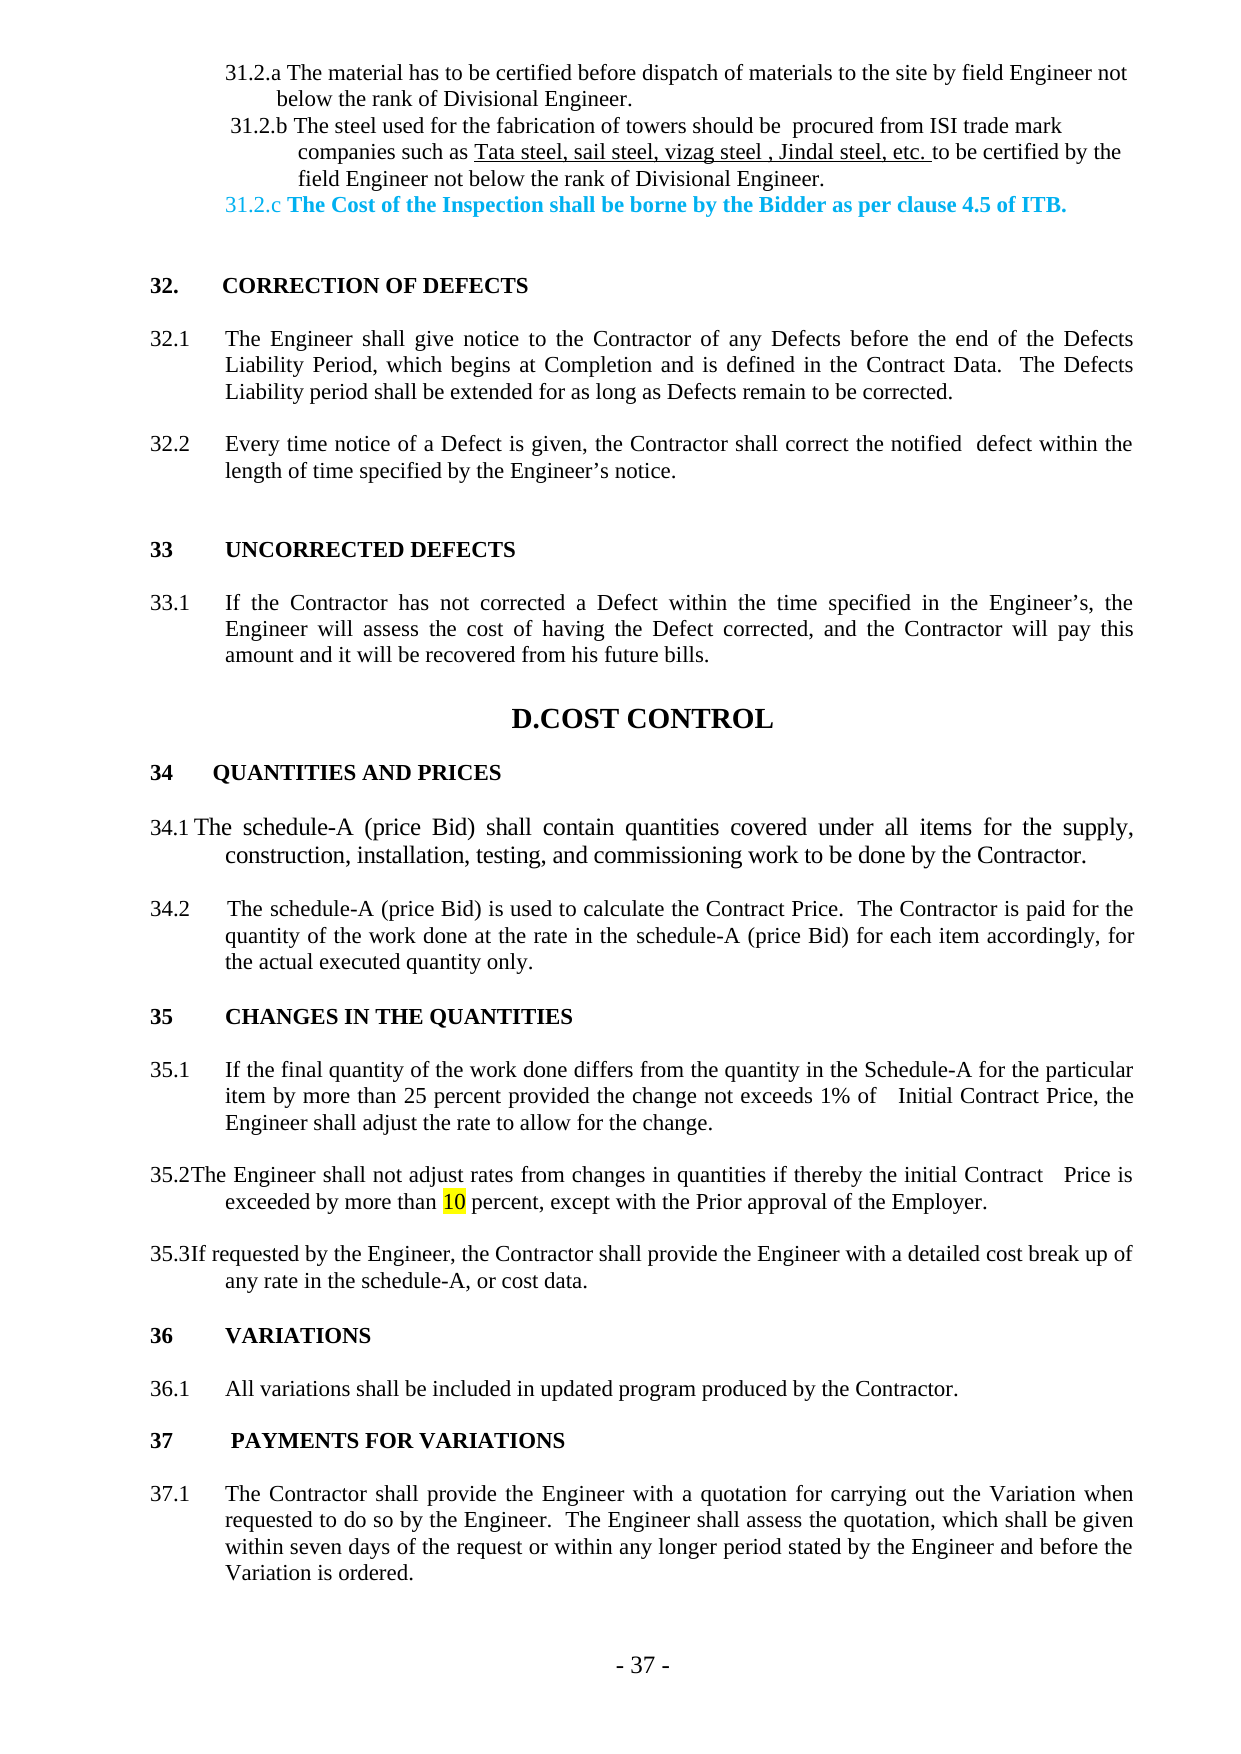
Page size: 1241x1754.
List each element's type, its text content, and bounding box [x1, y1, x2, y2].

text 35.1 If the final quantity of the work done differs from the quantity in the Schedule-A for the particular item by more than 25 percent provided the change not exceeds 1% of Initial Contract Price, the Engineer shall adjust the rate to allow for the change. [150, 1056, 1135, 1135]
list The schedule-A (price Bid) is used to calculate the Contract Price. The Contractor is paid for the quantity of the work done at the rate in the schedule-A (price Bid) for each item accordingly, for the actual executed quantity only. [150, 895, 1135, 974]
list Every time notice of a Defect is given, the Contractor shall correct the notified defect within the length of time specified by the Engineer’s notice. [150, 431, 1135, 483]
text 31.2.c The Cost of the Inspection shall be borne by the Bidder as per clause 4.5 of ITB. [225, 191, 1135, 217]
list The Engineer shall give notice to the Contractor of any Defects before the end of the Defects Liability Period, which begins at Completion and is defined in the Contract Data. The Defects Liability period shall be extended for as long as Defects remain to be corrected. [150, 325, 1135, 404]
text 36.1 All variations shall be included in updated program produced by the Contractor. [150, 1374, 1135, 1401]
text below the rank of Divisional Engineer. [225, 86, 1135, 112]
text 35 CHANGES IN THE QUANTITIES [150, 1003, 1135, 1029]
list QUANTITIES AND PRICES [150, 759, 1135, 785]
text 31.2.a The material has to be certified before dispatch of materials to the site by field Engineer not [225, 59, 1135, 86]
text 37 PAYMENTS FOR VARIATIONS [150, 1427, 1135, 1454]
list If requested by the Engineer, the Contractor shall provide the Engineer with a detailed cost break up of any rate in the schedule-A, or cost data. [150, 1240, 1135, 1293]
text 33.1 If the Contractor has not corrected a Defect within the time specified in the Engineer’s, the Engineer will assess the cost of having the Defect corrected, and the Contractor will pay this amount and it will be recovered from his future bills. [150, 589, 1135, 668]
list The Engineer shall not adjust rates from changes in quantities if thereby the initial Contract Price is exceeded by more than 10 percent, except with the Prior approval of the Employer. [150, 1161, 1135, 1214]
text 37.1 The Contractor shall provide the Engineer with a quotation for carrying out the Variation when requested to do so by the Engineer. The Engineer shall assess the quotation, which shall be given within seven days of the request or within any longer period stated by the Engineer and before the Variation is ordered. [150, 1480, 1135, 1585]
list CORRECTION OF DEFECTS [150, 272, 1135, 299]
list The schedule-A (price Bid) shall contain quantities covered under all items for the supply, construction, installation, testing, and commissioning work to be done by the Contractor. [150, 812, 1135, 869]
text D.COST CONTROL [150, 701, 1135, 735]
text 31.2.b The steel used for the fabrication of towers should be procured from ISI trade mark companies such as Tata steel, sail steel, vizag steel , Jindal steel, etc. to be certified by the field Engineer not below the rank of Divisional Engineer. [150, 112, 1135, 191]
text 33 UNCORRECTED DEFECTS [150, 536, 1135, 562]
text 36 VARIATIONS [150, 1322, 1135, 1348]
